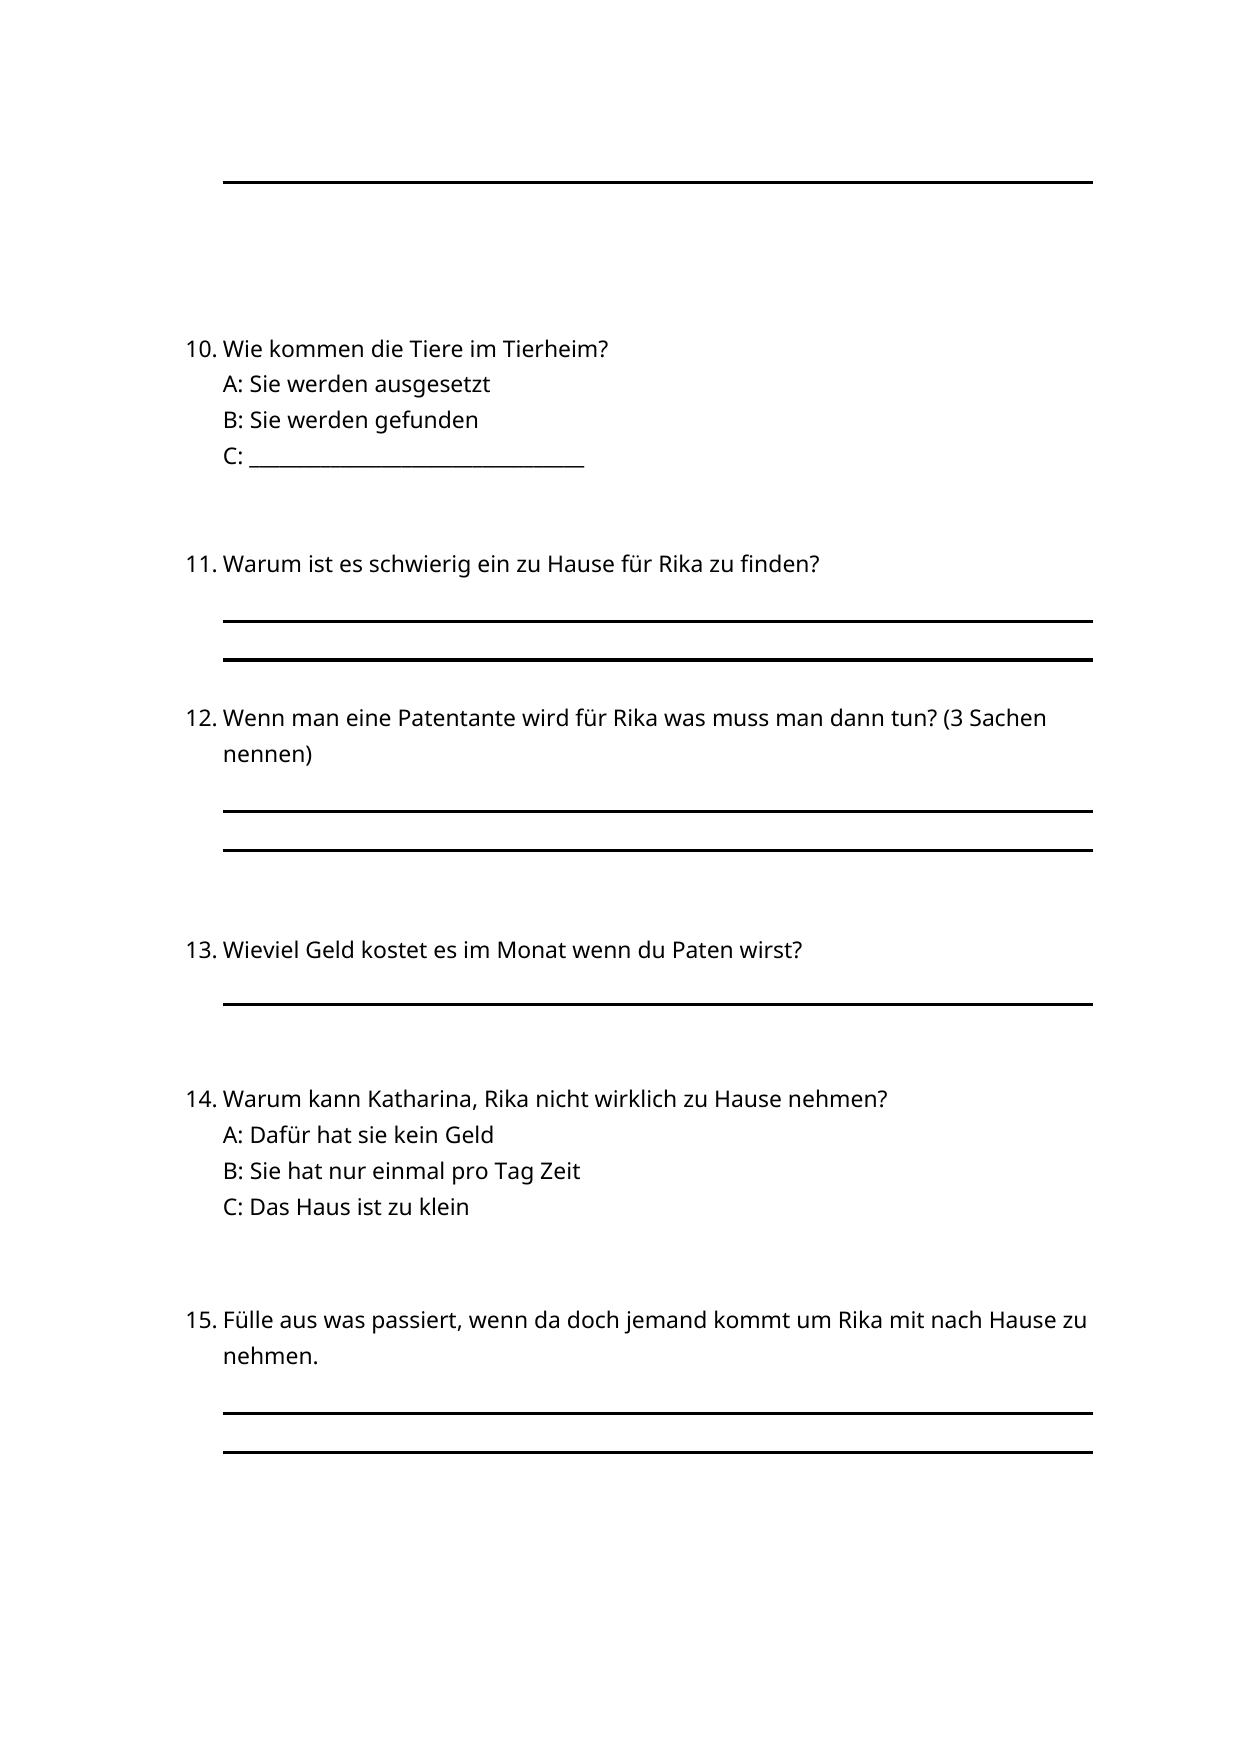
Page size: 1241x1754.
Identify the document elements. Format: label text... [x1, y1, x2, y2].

list Warum kann Katharina, Rika nicht wirklich zu Hause nehmen? [185, 1083, 1093, 1114]
list Warum ist es schwierig ein zu Hause für Rika zu finden? [185, 548, 1093, 579]
list Wie kommen die Tiere im Tierheim? [185, 332, 1093, 364]
list A: Sie werden ausgesetzt B: Sie werden gefunden C: _________________________________ [223, 368, 1093, 472]
list Fülle aus was passiert, wenn da doch jemand kommt um Rika mit nach Hause zu nehmen. [185, 1304, 1093, 1372]
list Wieviel Geld kostet es im Monat wenn du Paten wirst? [185, 934, 1093, 965]
list Wenn man eine Patentante wird für Rika was muss man dann tun? (3 Sachen nennen) [185, 702, 1093, 769]
list A: Dafür hat sie kein Geld B: Sie hat nur einmal pro Tag Zeit C: Das Haus ist zu klein [223, 1119, 1093, 1222]
